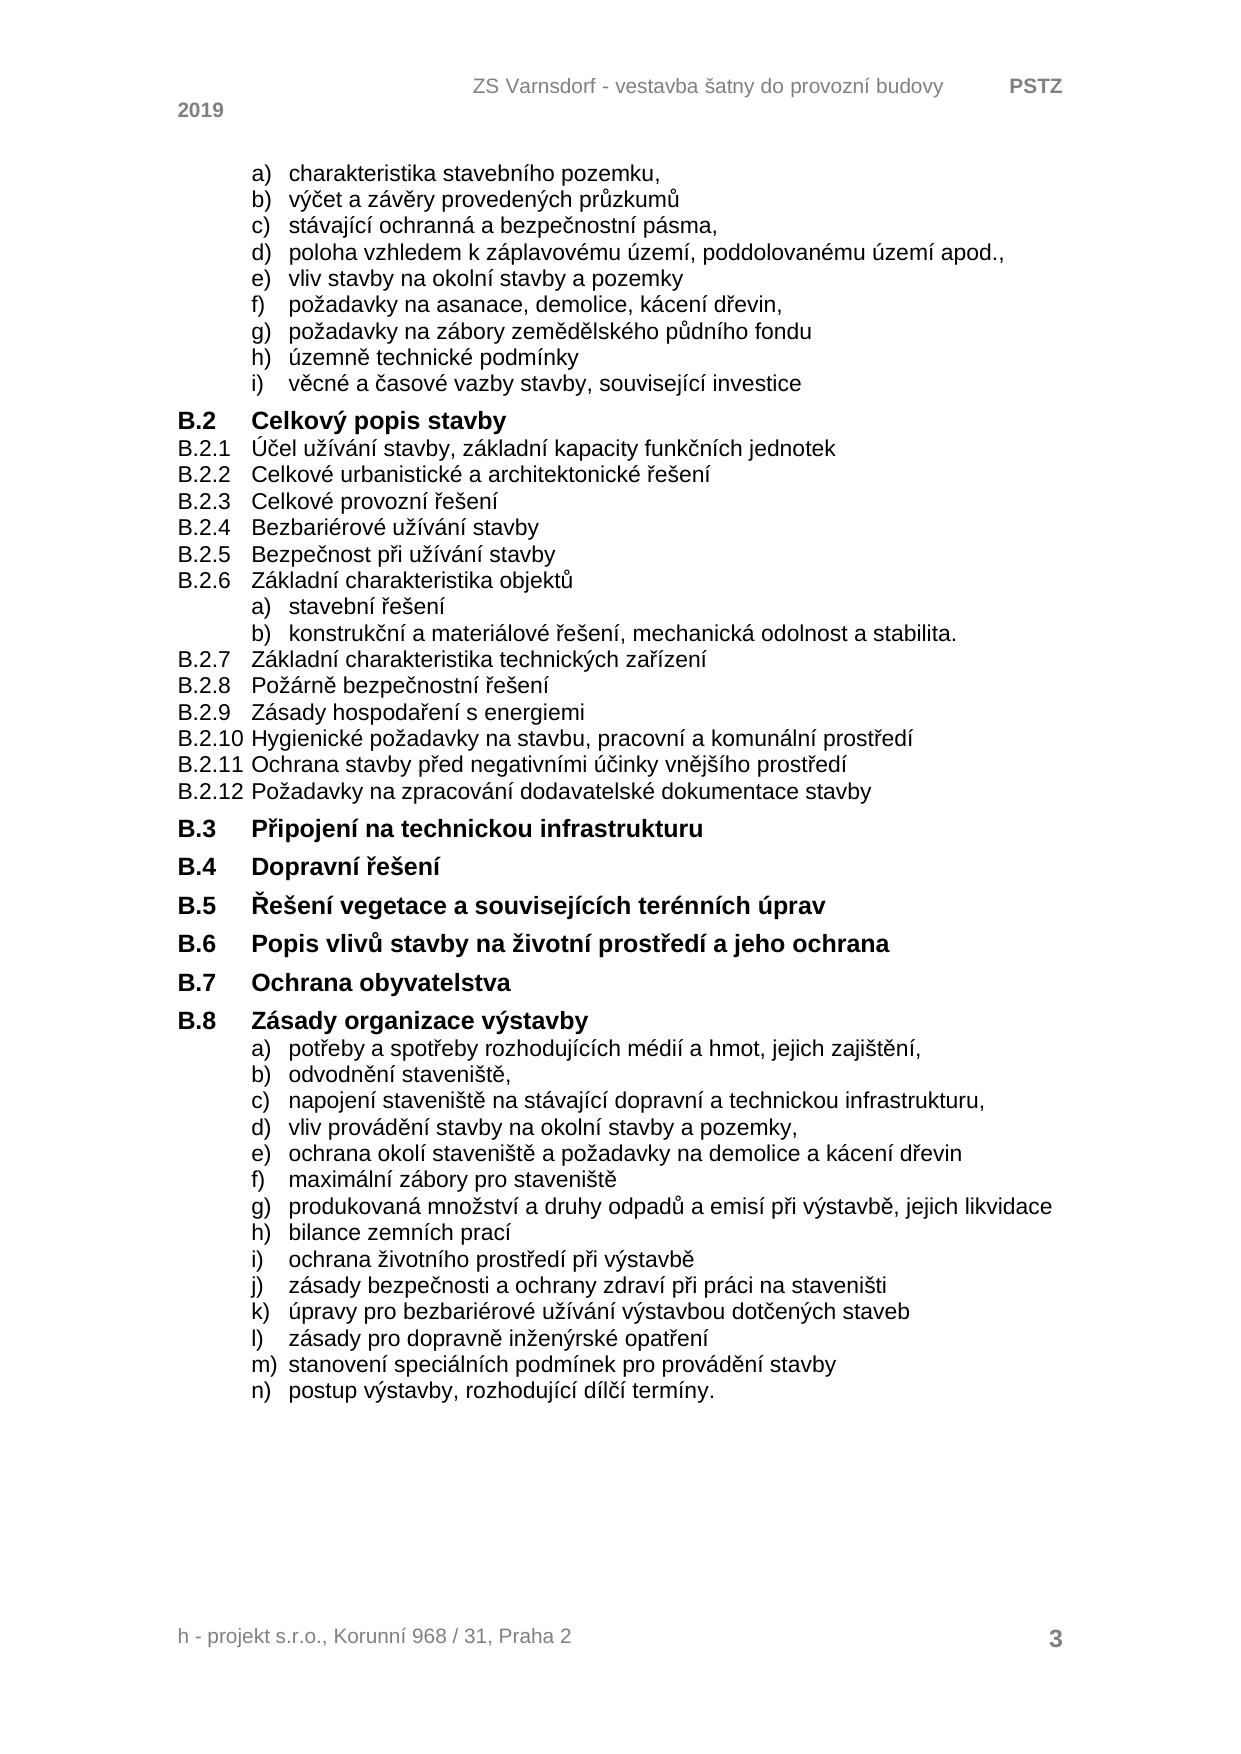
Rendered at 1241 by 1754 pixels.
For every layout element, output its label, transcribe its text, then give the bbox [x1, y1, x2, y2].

text B.2.9 Zásady hospodaření s energiemi [177, 699, 1063, 725]
list odvodnění staveniště, [251, 1061, 1063, 1087]
list vliv stavby na okolní stavby a pozemky [251, 265, 1063, 291]
text B.2.2 Celkové urbanistické a architektonické řešení [177, 461, 1063, 488]
list požadavky na zábory zemědělského půdního fondu [251, 318, 1063, 344]
text B.2.11 Ochrana stavby před negativními účinky vnějšího prostředí [177, 751, 1063, 778]
list charakteristika stavebního pozemku, [251, 159, 1063, 186]
text B.2 Celkový popis stavby [177, 406, 1063, 435]
list bilance zemních prací [251, 1219, 1063, 1246]
list zásady bezpečnosti a ochrany zdraví při práci na staveništi [251, 1272, 1063, 1298]
text B.2.1 Účel užívání stavby, základní kapacity funkčních jednotek [177, 435, 1063, 461]
text B.2.3 Celkové provozní řešení [177, 488, 671, 514]
list stávající ochranná a bezpečnostní pásma, [251, 212, 1063, 238]
list potřeby a spotřeby rozhodujících médií a hmot, jejich zajištění, [251, 1035, 1063, 1061]
list úpravy pro bezbariérové užívání výstavbou dotčených staveb [251, 1298, 1063, 1324]
list zásady pro dopravně inženýrské opatření [251, 1324, 1063, 1351]
text B.6 Popis vlivů stavby na životní prostředí a jeho ochrana [177, 929, 1063, 958]
text B.8 Zásady organizace výstavby [177, 1006, 1063, 1035]
list výčet a závěry provedených průzkumů [251, 186, 965, 212]
list věcné a časové vazby stavby, související investice [251, 370, 1063, 397]
text B.4 Dopravní řešení [177, 852, 1063, 881]
list napojení staveniště na stávající dopravní a technickou infrastrukturu, [251, 1087, 1063, 1114]
list ochrana okolí staveniště a požadavky na demolice a kácení dřevin [251, 1140, 1063, 1166]
text B.2.5 Bezpečnost při užívání stavby [177, 541, 671, 567]
list postup výstavby, rozhodující dílčí termíny. [251, 1377, 1063, 1404]
list ochrana životního prostředí při výstavbě [251, 1246, 1063, 1272]
text B.7 Ochrana obyvatelstva [177, 967, 1063, 996]
text B.2.7 Základní charakteristika technických zařízení [177, 646, 1063, 672]
list maximální zábory pro staveniště [251, 1166, 1063, 1193]
list územně technické podmínky [251, 344, 1063, 370]
text B.5 Řešení vegetace a souvisejících terénních úprav [177, 891, 1063, 919]
list stavební řešení [251, 593, 1063, 619]
text B.3 Připojení na technickou infrastrukturu [177, 814, 1063, 842]
list požadavky na asanace, demolice, kácení dřevin, [251, 291, 1063, 318]
list produkovaná množství a druhy odpadů a emisí při výstavbě, jejich likvidace [251, 1193, 1063, 1219]
text B.2.4 Bezbariérové užívání stavby [177, 514, 671, 541]
list vliv provádění stavby na okolní stavby a pozemky, [251, 1114, 1063, 1140]
list poloha vzhledem k záplavovému území, poddolovanému území apod., [251, 238, 1063, 265]
text B.2.6 Základní charakteristika objektů [177, 567, 1063, 593]
text B.2.8 Požárně bezpečnostní řešení [177, 672, 1063, 699]
text B.2.12 Požadavky na zpracování dodavatelské dokumentace stavby [177, 778, 1063, 804]
list stanovení speciálních podmínek pro provádění stavby [251, 1351, 1063, 1377]
list konstrukční a materiálové řešení, mechanická odolnost a stabilita. [251, 619, 1063, 646]
text B.2.10 Hygienické požadavky na stavbu, pracovní a komunální prostředí [177, 725, 965, 751]
